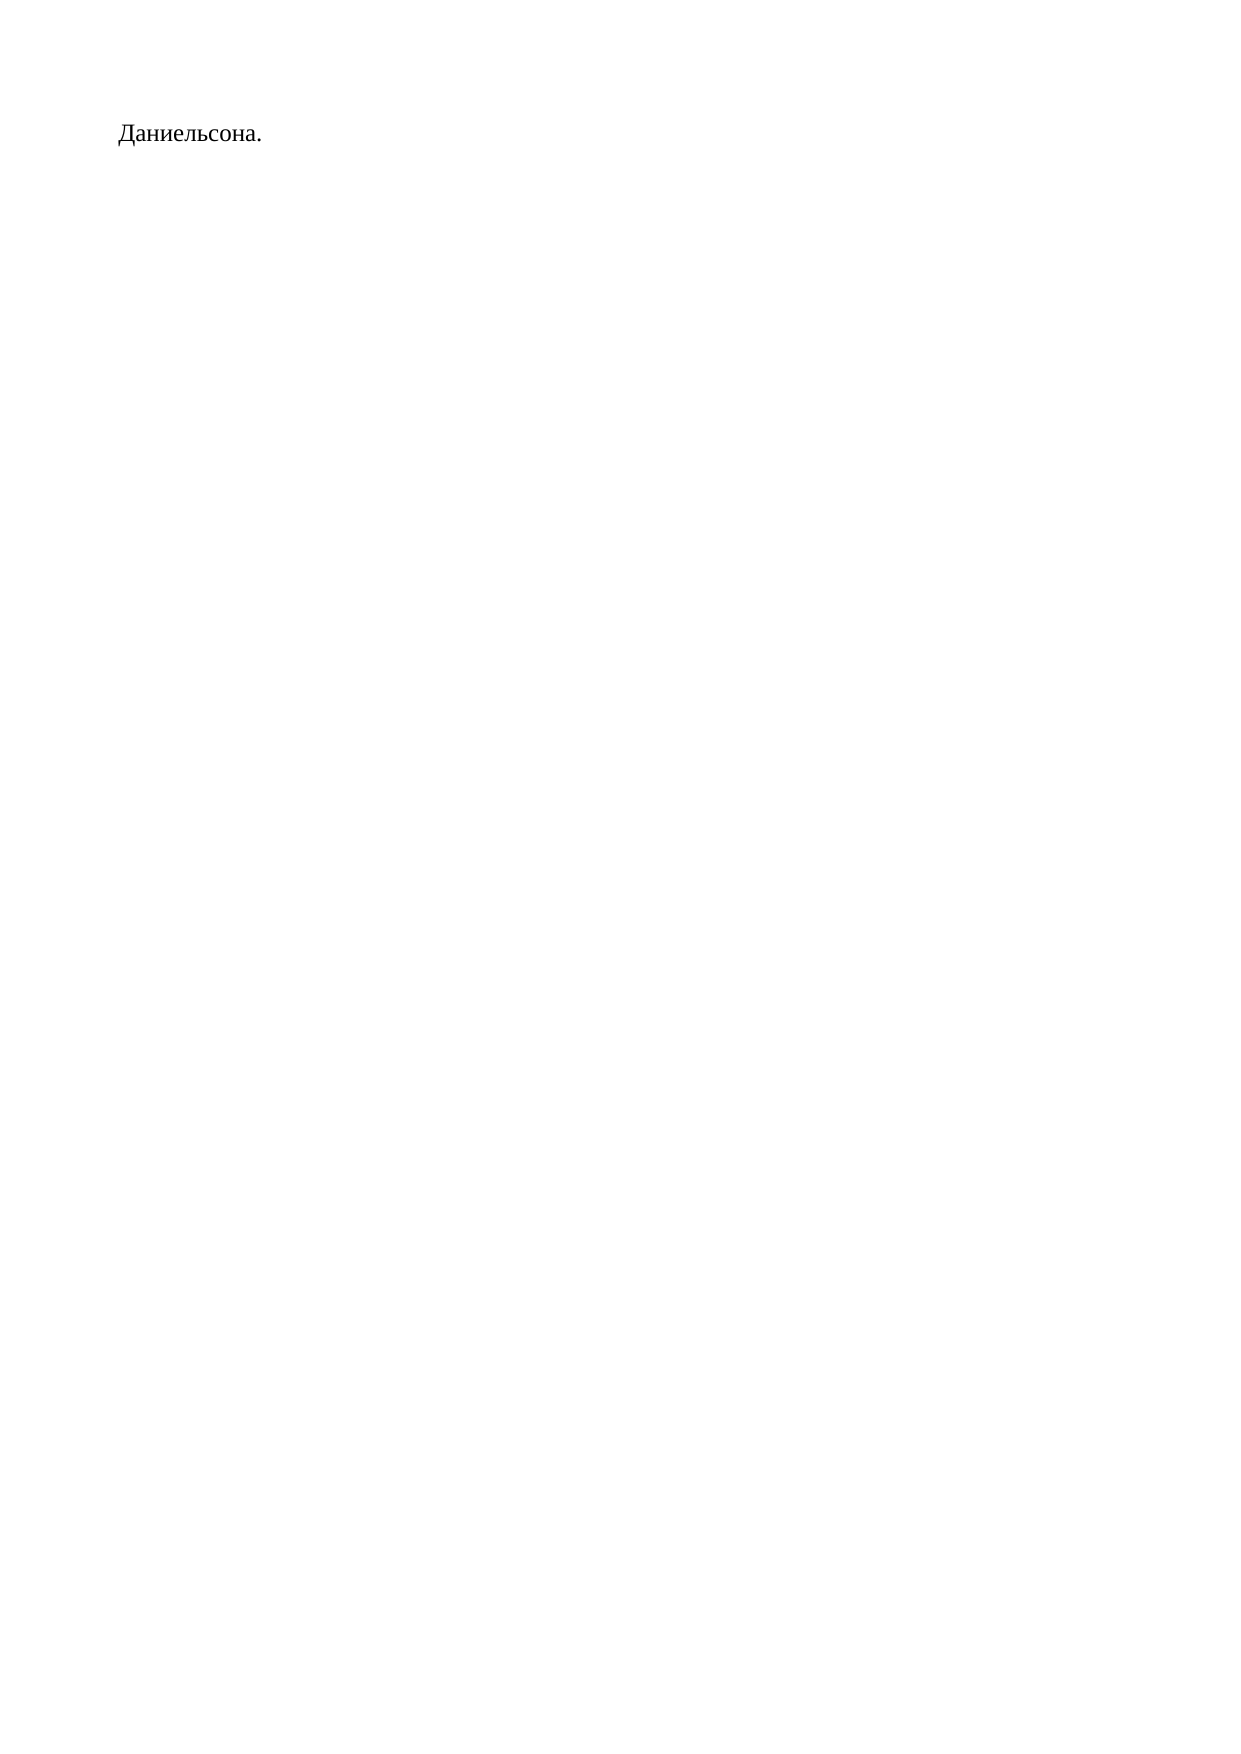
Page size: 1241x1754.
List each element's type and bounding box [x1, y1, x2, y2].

text [118, 118, 1122, 147]
